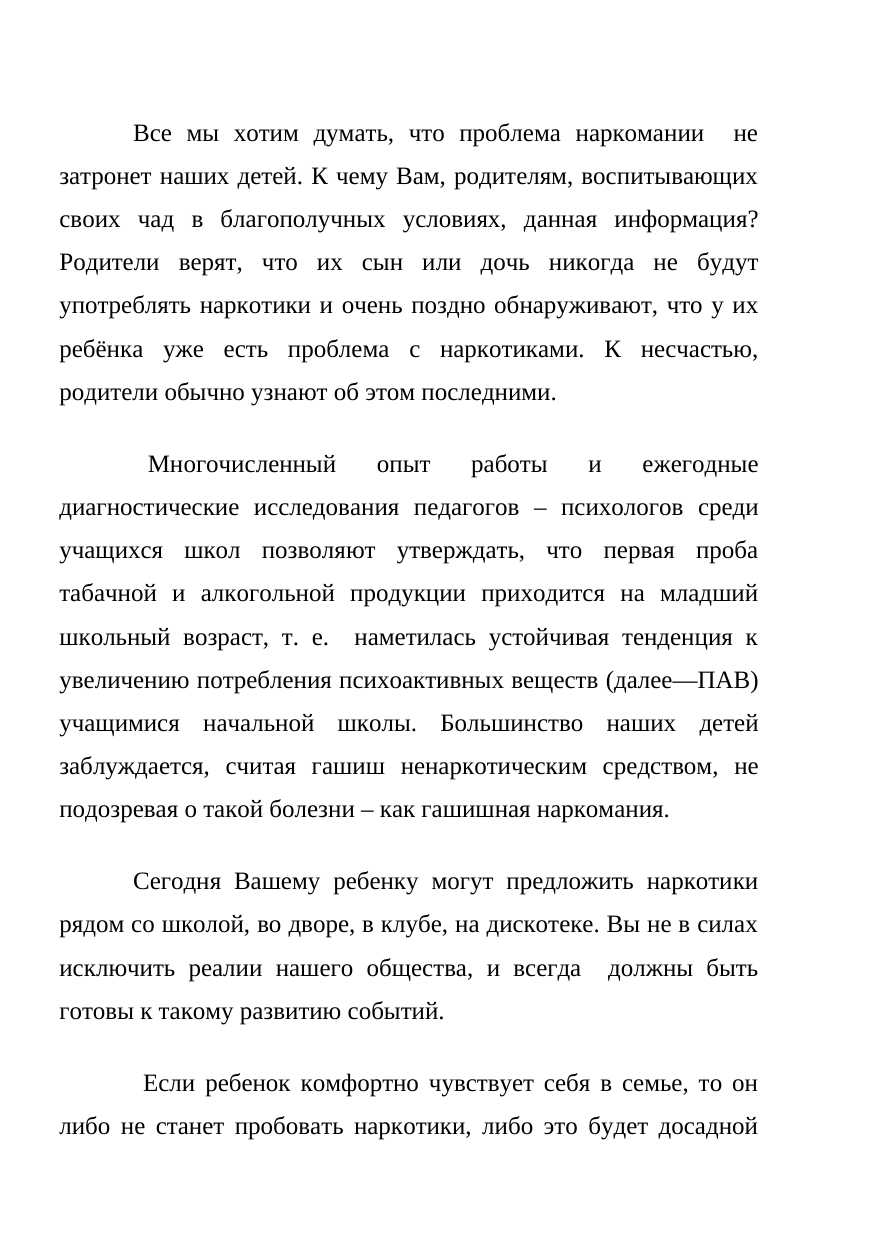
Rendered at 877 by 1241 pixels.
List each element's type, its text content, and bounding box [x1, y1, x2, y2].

text Все мы хотим думать, что проблема наркомании не затронет наших детей. К чему Вам, родителям, воспитывающих своих чад в благополучных условиях, данная информация? Родители верят, что их сын или дочь никогда не будут употреблять наркотики и очень поздно обнаруживают, что у их ребёнка уже есть проблема с наркотиками. К несчастью, родители обычно узнают об этом последними. [59, 118, 759, 406]
text Сегодня Вашему ребенку могут предложить наркотики рядом со школой, во дворе, в клубе, на дискотеке. Вы не в силах исключить реалии нашего общества, и всегда должны быть готовы к такому развитию событий. [59, 866, 759, 1024]
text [59, 1068, 759, 1140]
text Многочисленный опыт работы и ежегодные диагностические исследования педагогов – психологов среди учащихся школ позволяют утверждать, что первая проба табачной и алкогольной продукции приходится на младший школьный возраст, т. е. наметилась устойчивая тенденция к увеличению потребления психоактивных веществ (далее—ПАВ) учащимися начальной школы. Большинство наших детей заблуждается, считая гашиш ненаркотическим средством, не подозревая о такой болезни – как гашишная наркомания. [59, 449, 759, 823]
